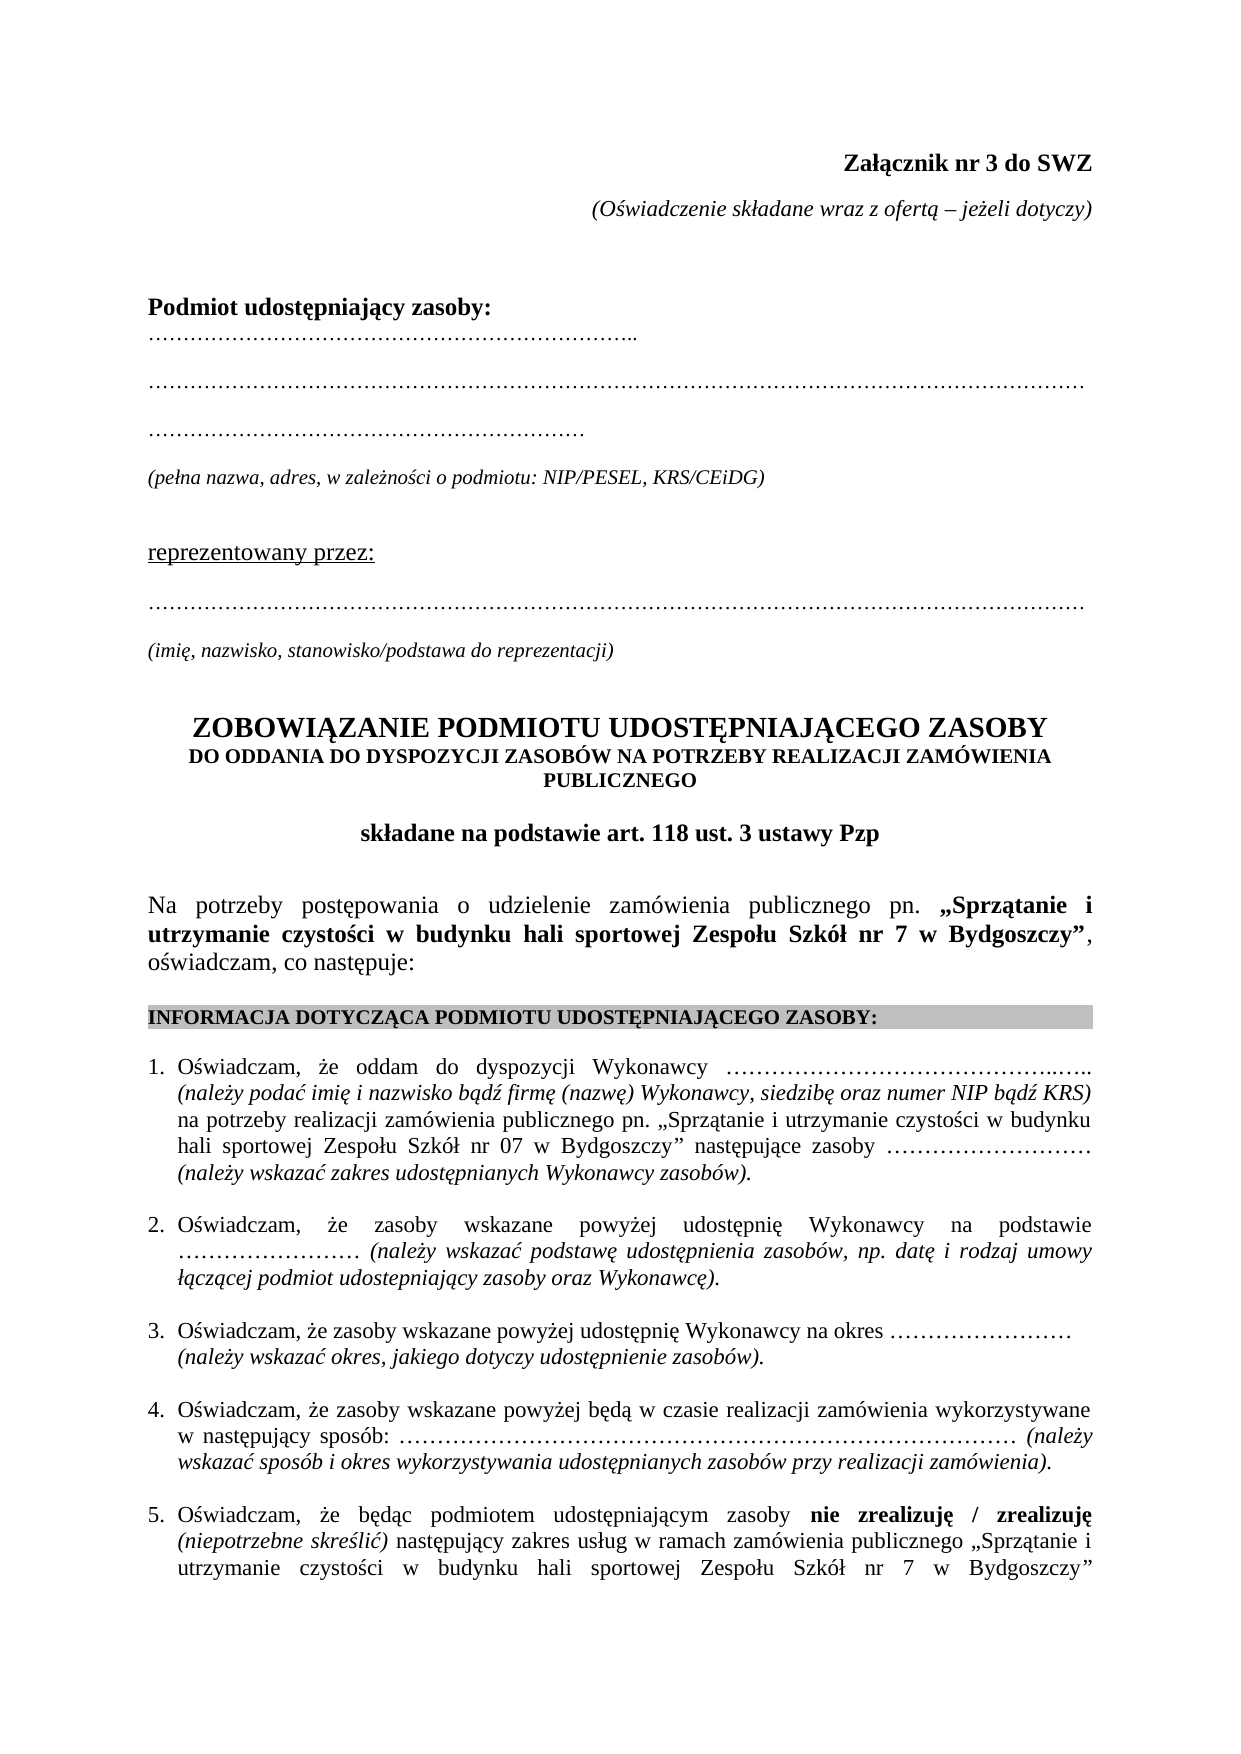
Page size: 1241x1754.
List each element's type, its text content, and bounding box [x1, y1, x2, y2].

list Oświadczam, że zasoby wskazane powyżej udostępnię Wykonawcy na podstawie …………………… (należy wskazać podstawę udostępnienia zasobów, np. datę i rodzaj umowy łączącej podmiot udostepniający zasoby oraz Wykonawcę). [148, 1211, 1093, 1290]
text (imię, nazwisko, stanowisko/podstawa do reprezentacji) [148, 638, 1093, 662]
text INFORMACJA DOTYCZĄCA PODMIOTU UDOSTĘPNIAJĄCEGO ZASOBY: [148, 1005, 1093, 1029]
text składane na podstawie art. 118 ust. 3 ustawy Pzp [148, 818, 1093, 847]
text (Oświadczenie składane wraz z ofertą – jeżeli dotyczy) [148, 195, 1093, 221]
list Oświadczam, że zasoby wskazane powyżej będą w czasie realizacji zamówienia wykorzystywane w następujący sposób: ……………………………………………………………………… (należy wskazać sposób i okres wykorzystywania udostępnianych zasobów przy realizacji zamówienia). [148, 1396, 1093, 1475]
text Na potrzeby postępowania o udzielenie zamówienia publicznego pn. „Sprzątanie i utrzymanie czystości w budynku hali sportowej Zespołu Szkół nr 7 w Bydgoszczy”, oświadczam, co następuje: [148, 890, 1093, 976]
text Załącznik nr 3 do SWZ [148, 148, 1093, 176]
text ……………………………………………………………..……………………………………………………………………………………………………………………………………………………………………………… [148, 320, 1093, 441]
text Podmiot udostępniający zasoby: [148, 292, 1093, 320]
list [148, 1501, 1093, 1580]
text reprezentowany przez: [148, 537, 1093, 566]
list Oświadczam, że oddam do dyspozycji Wykonawcy ……………………………………..….. (należy podać imię i nazwisko bądź firmę (nazwę) Wykonawcy, siedzibę oraz numer NIP bądź KRS) na potrzeby realizacji zamówienia publicznego pn. „Sprzątanie i utrzymanie czystości w budynku hali sportowej Zespołu Szkół nr 07 w Bydgoszczy” następujące zasoby ……………………… (należy wskazać zakres udostępnianych Wykonawcy zasobów). [148, 1053, 1093, 1185]
list Oświadczam, że zasoby wskazane powyżej udostępnię Wykonawcy na okres …………………… (należy wskazać okres, jakiego dotyczy udostępnienie zasobów). [148, 1317, 1093, 1369]
text ZOBOWIĄZANIE PODMIOTU UDOSTĘPNIAJĄCEGO ZASOBY [148, 710, 1093, 744]
text ……………………………………………………………………………………………………………………… [148, 590, 1093, 614]
text (pełna nazwa, adres, w zależności o podmiotu: NIP/PESEL, KRS/CEiDG) [148, 465, 1093, 489]
text DO ODDANIA DO DYSPOZYCJI ZASOBÓW NA POTRZEBY REALIZACJI ZAMÓWIENIA PUBLICZNEGO [148, 744, 1093, 792]
